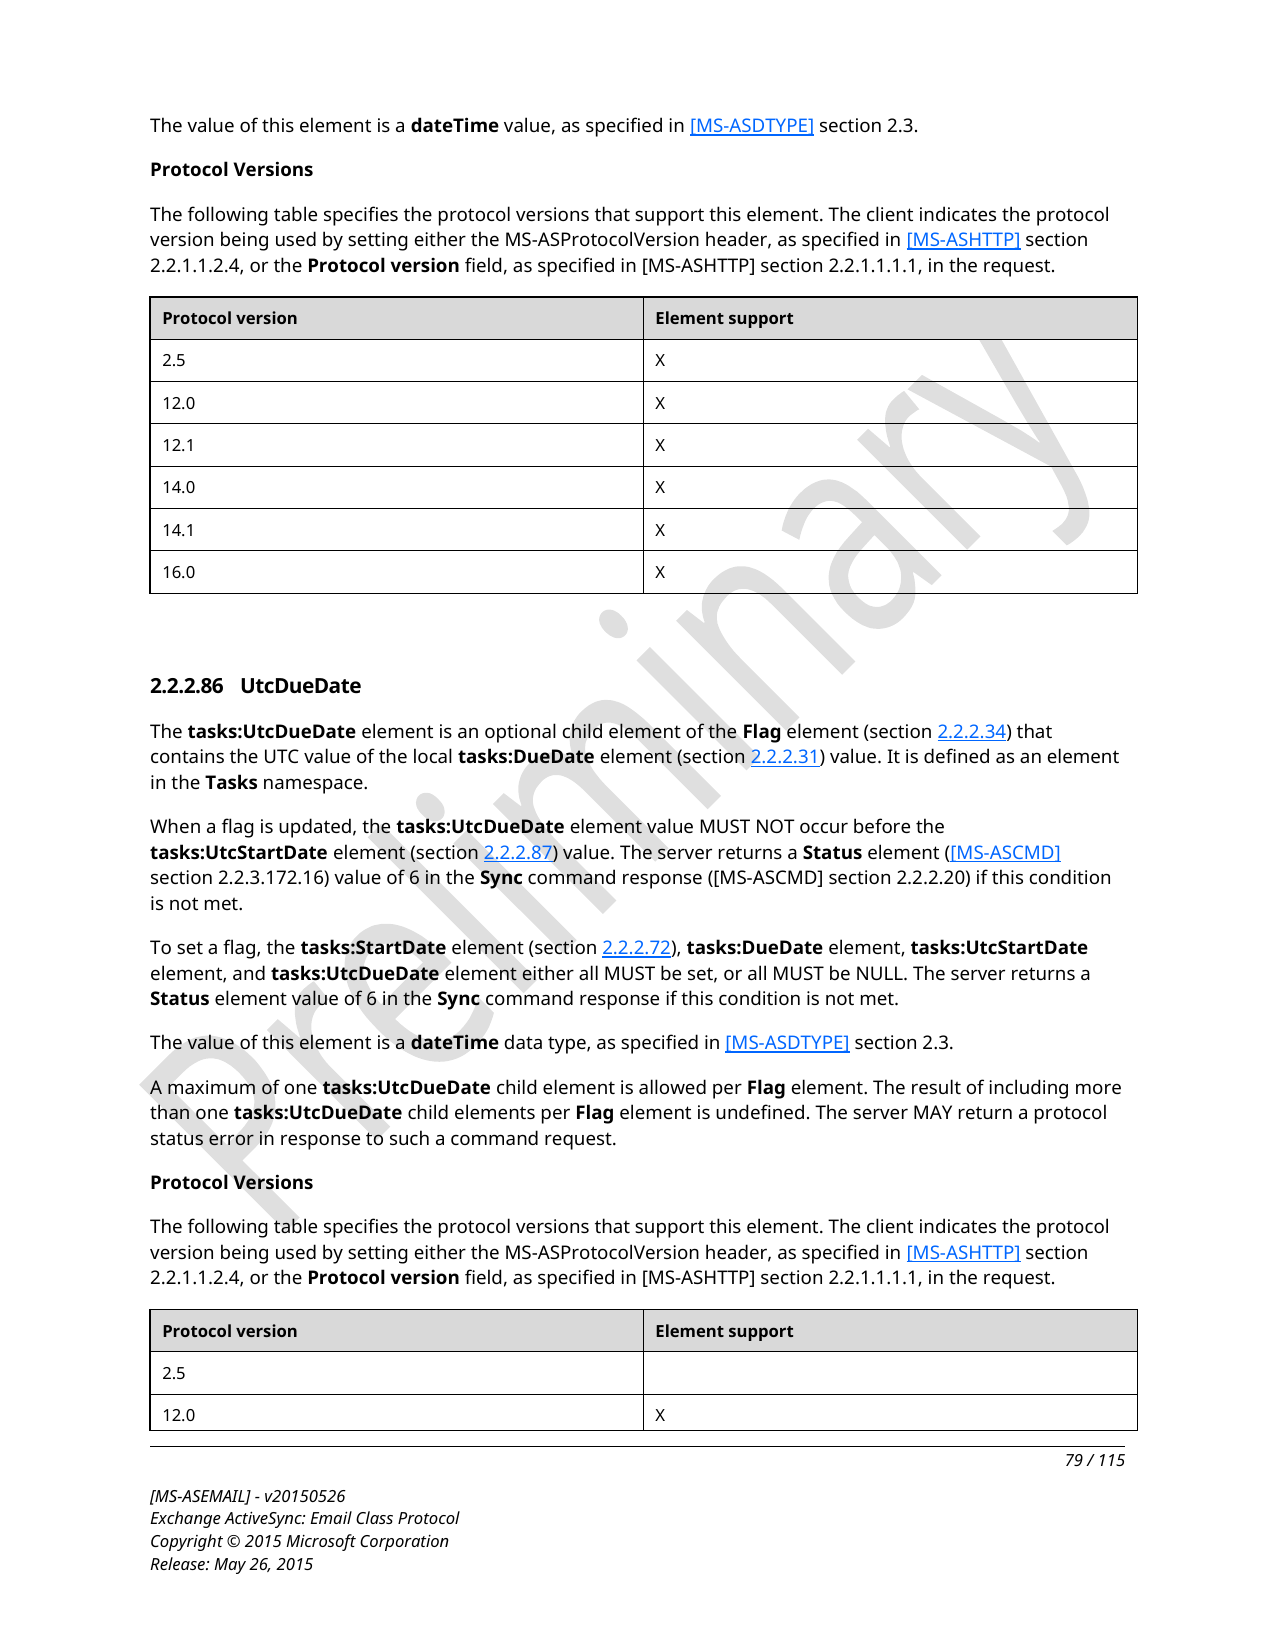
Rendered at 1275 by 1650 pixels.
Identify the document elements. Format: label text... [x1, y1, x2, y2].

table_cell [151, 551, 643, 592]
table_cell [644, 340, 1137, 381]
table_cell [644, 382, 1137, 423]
text The value of this element is a dateTime value, as specified in [MS-ASDTYPE] section 2.3. [150, 112, 1125, 138]
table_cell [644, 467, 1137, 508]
text Protocol Versions [150, 1169, 1125, 1195]
text The following table specifies the protocol versions that support this element. The client indicates the protocol version being used by setting either the MS-ASProtocolVersion header, as specified in [MS-ASHTTP] section 2.2.1.1.2.4, or the Protocol version field, as specified in [MS-ASHTTP] section 2.2.1.1.1.1, in the request. [150, 201, 1125, 278]
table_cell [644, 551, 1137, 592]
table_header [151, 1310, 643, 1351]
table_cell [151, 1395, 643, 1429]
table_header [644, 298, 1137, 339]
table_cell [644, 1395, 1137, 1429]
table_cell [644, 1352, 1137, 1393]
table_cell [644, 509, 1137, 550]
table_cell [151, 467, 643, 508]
text The following table specifies the protocol versions that support this element. The client indicates the protocol version being used by setting either the MS-ASProtocolVersion header, as specified in [MS-ASHTTP] section 2.2.1.1.2.4, or the Protocol version field, as specified in [MS-ASHTTP] section 2.2.1.1.1.1, in the request. [150, 1213, 1125, 1290]
text When a flag is updated, the tasks:UtcDueDate element value MUST NOT occur before the tasks:UtcStartDate element (section 2.2.2.87) value. The server returns a Status element ([MS-ASCMD] section 2.2.3.172.16) value of 6 in the Sync command response ([MS-ASCMD] section 2.2.2.20) if this condition is not met. [150, 813, 1125, 916]
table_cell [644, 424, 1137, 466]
subtitle UtcDueDate [150, 671, 1125, 699]
text To set a flag, the tasks:StartDate element (section 2.2.2.72), tasks:DueDate element, tasks:UtcStartDate element, and tasks:UtcDueDate element either all MUST be set, or all MUST be NULL. The server returns a Status element value of 6 in the Sync command response if this condition is not met. [150, 934, 1125, 1011]
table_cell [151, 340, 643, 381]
text Protocol Versions [150, 157, 1125, 182]
text The value of this element is a dateTime data type, as specified in [MS-ASDTYPE] section 2.3. [150, 1030, 1125, 1055]
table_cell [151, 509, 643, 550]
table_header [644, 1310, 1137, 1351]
text A maximum of one tasks:UtcDueDate child element is allowed per Flag element. The result of including more than one tasks:UtcDueDate child elements per Flag element is undefined. The server MAY return a protocol status error in response to such a command request. [150, 1074, 1125, 1151]
text The tasks:UtcDueDate element is an optional child element of the Flag element (section 2.2.2.34) that contains the UTC value of the local tasks:DueDate element (section 2.2.2.31) value. It is defined as an element in the Tasks namespace. [150, 718, 1125, 795]
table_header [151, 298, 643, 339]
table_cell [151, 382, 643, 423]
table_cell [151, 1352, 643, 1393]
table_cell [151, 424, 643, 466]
